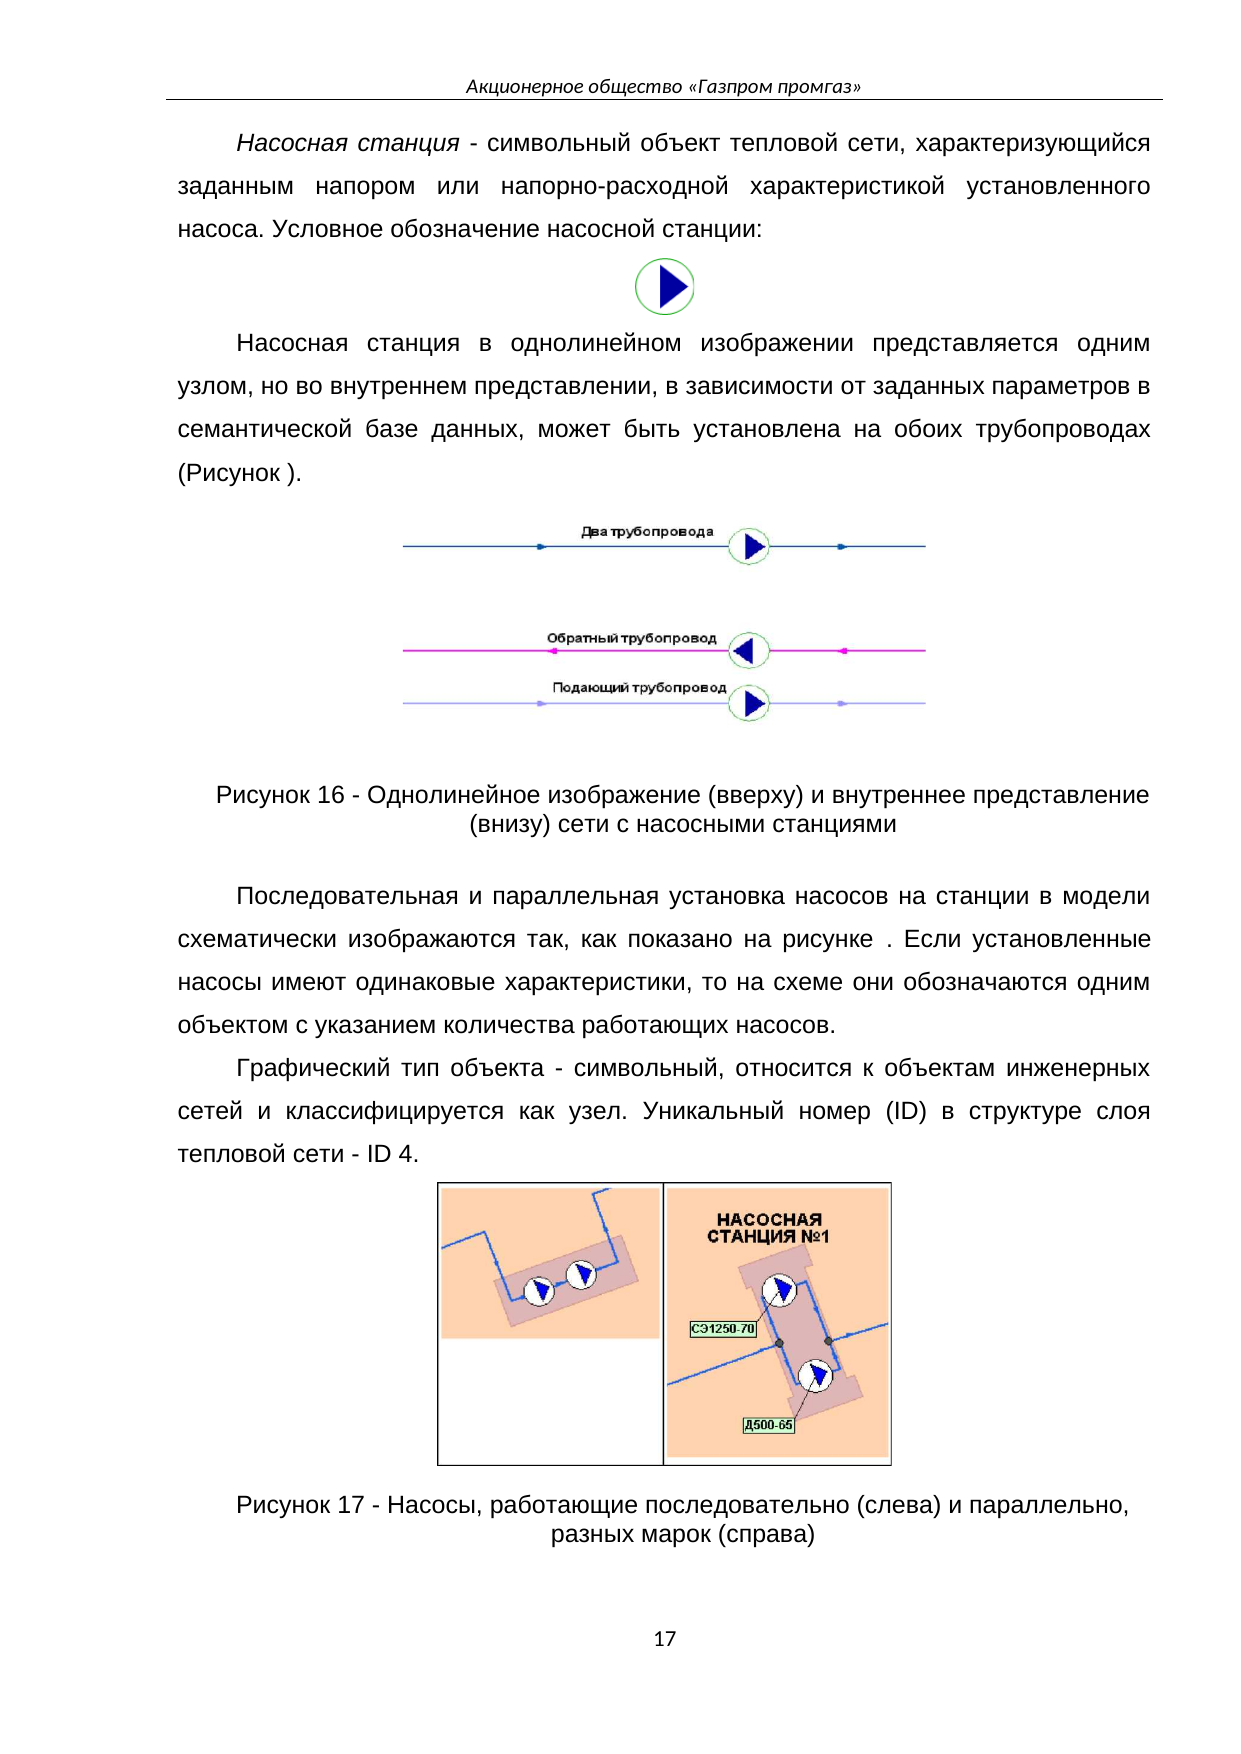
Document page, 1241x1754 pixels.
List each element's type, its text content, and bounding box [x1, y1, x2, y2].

text Рисунок 16 - Однолинейное изображение (вверху) и внутреннее представление (внизу) сети с насосными станциями [214, 780, 1152, 837]
text Последовательная и параллельная установка насосов на станции в модели схематически изображаются так, как показано на рисунке 17. Если установленные насосы имеют одинаковые характеристики, то на схеме они обозначаются одним объектом с указанием количества работающих насосов. [177, 881, 1152, 1039]
text Графический тип объекта - символьный, относится к объектам инженерных сетей и классифицируется как узел. Уникальный номер (ID) в структуре слоя тепловой сети - ID 4. [177, 1053, 1152, 1168]
text Рисунок 17 - Насосы, работающие последовательно (слева) и параллельно, разных марок (справа) [214, 1491, 1152, 1548]
text Насосная станция в однолинейном изображении представляется одним узлом, но во внутреннем представлении, в зависимости от заданных параметров в семантической базе данных, может быть установлена на обоих трубопроводах (Рисунок 16). [177, 328, 1152, 486]
text Насосная станция - символьный объект тепловой сети, характеризующийся заданным напором или напорно-расходной характеристикой установленного насоса. Условное обозначение насосной станции: [177, 128, 1152, 243]
picture [437, 1182, 892, 1466]
picture [402, 500, 926, 755]
